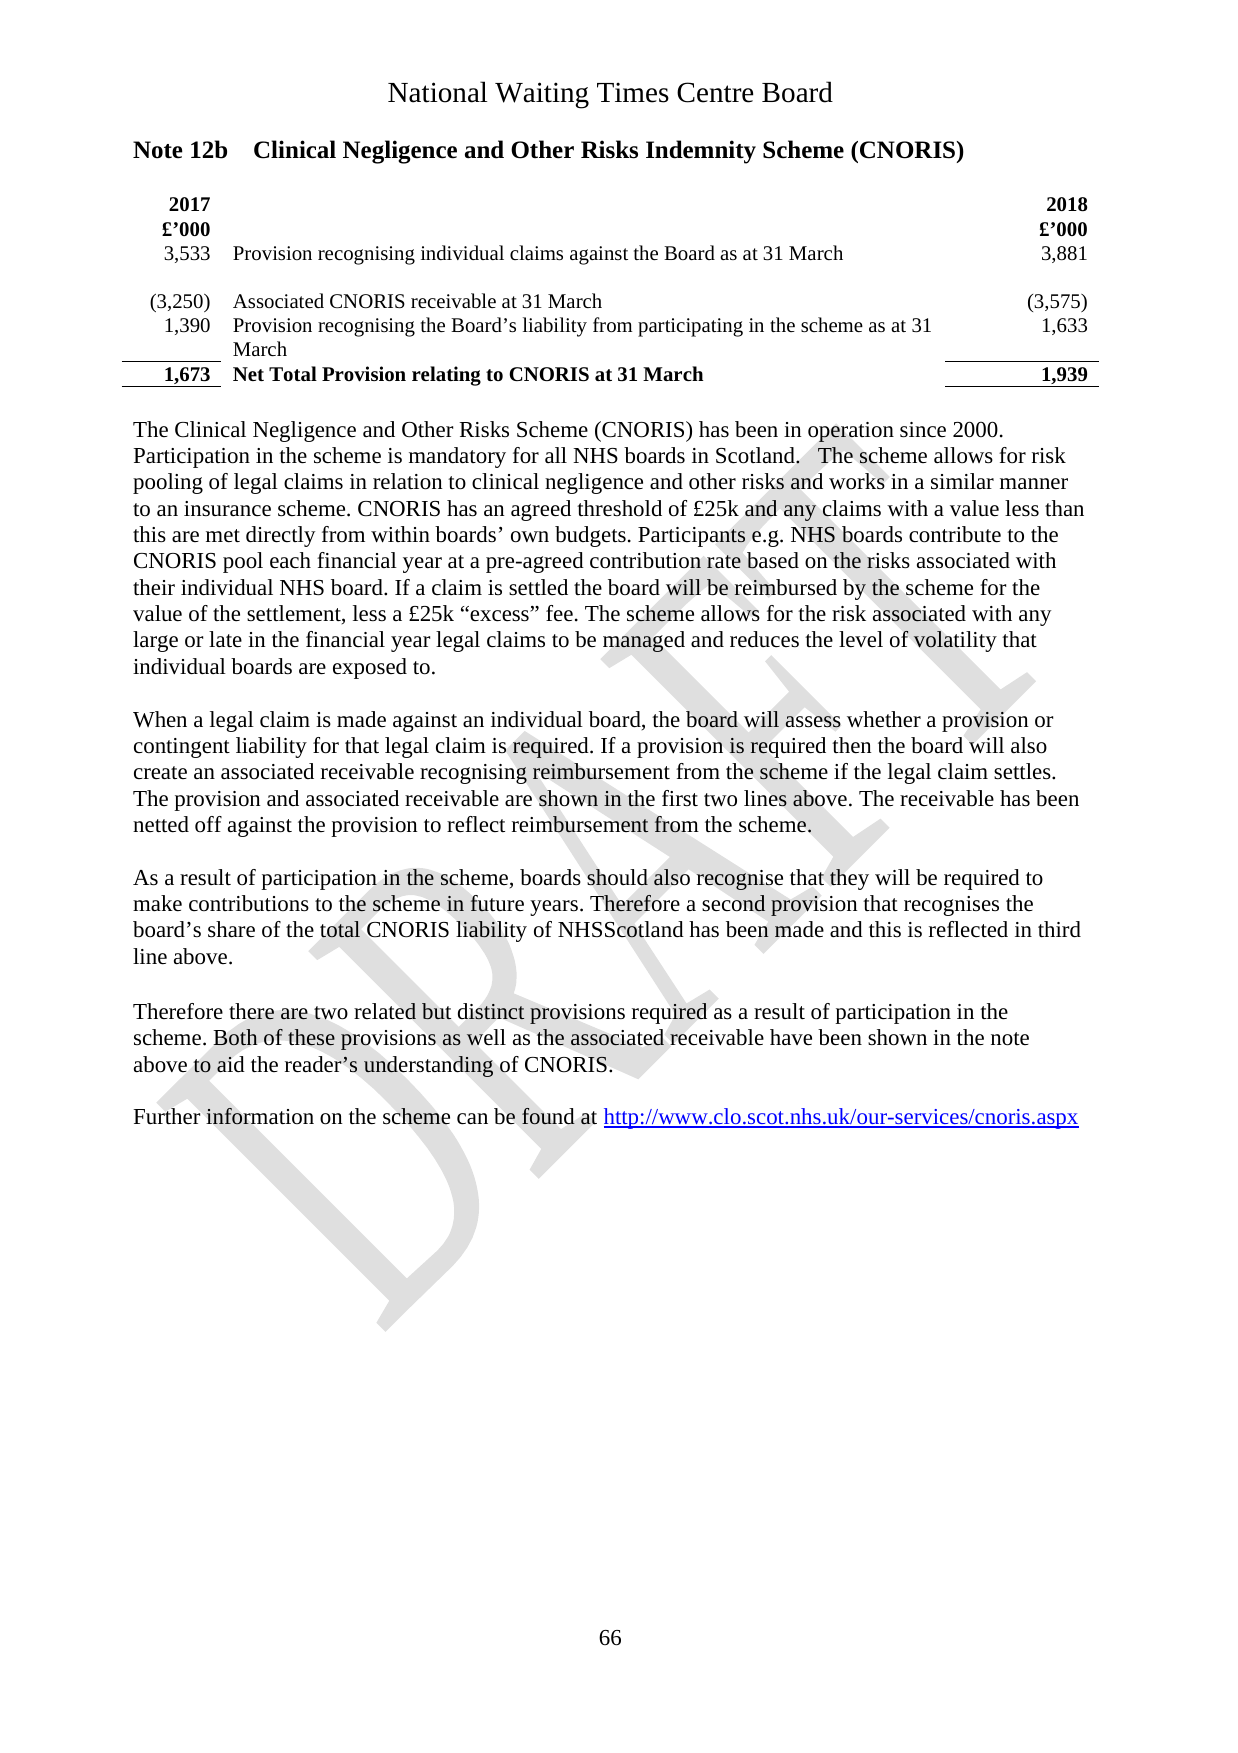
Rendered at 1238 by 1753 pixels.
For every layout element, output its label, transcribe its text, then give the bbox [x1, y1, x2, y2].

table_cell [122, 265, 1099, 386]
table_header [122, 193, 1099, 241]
text Therefore there are two related but distinct provisions required as a result of participation in the scheme. Both of these provisions as well as the associated receivable have been shown in the note above to aid the reader’s understanding of CNORIS. [133, 998, 1087, 1077]
text When a legal claim is made against an individual board, the board will assess whether a provision or contingent liability for that legal claim is required. If a provision is required then the board will also create an associated receivable recognising reimbursement from the scheme if the legal claim settles. The provision and associated receivable are shown in the first two lines above. The receivable has been netted off against the provision to reflect reimbursement from the scheme. [133, 706, 1087, 837]
text Note 12b Clinical Negligence and Other Risks Indemnity Scheme (CNORIS) [133, 135, 1087, 164]
text The Clinical Negligence and Other Risks Scheme (CNORIS) has been in operation since 2000. Participation in the scheme is mandatory for all NHS boards in Scotland. The scheme allows for risk pooling of legal claims in relation to clinical negligence and other risks and works in a similar manner to an insurance scheme. CNORIS has an agreed threshold of £25k and any claims with a value less than this are met directly from within boards’ own budgets. Participants e.g. NHS boards contribute to the CNORIS pool each financial year at a pre-agreed contribution rate based on the risks associated with their individual NHS board. If a claim is settled the board will be reimbursed by the scheme for the value of the settlement, less a £25k “excess” fee. The scheme allows for the risk associated with any large or late in the financial year legal claims to be managed and reduces the level of volatility that individual boards are exposed to. [133, 416, 1087, 679]
text As a result of participation in the scheme, boards should also recognise that they will be required to make contributions to the scheme in future years. Therefore a second provision that recognises the board’s share of the total CNORIS liability of NHSScotland has been made and this is reflected in third line above. [133, 864, 1087, 969]
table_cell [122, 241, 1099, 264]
text Further information on the scheme can be found at http://www.clo.scot.nhs.uk/our-services/cnoris.aspx [133, 1103, 1087, 1130]
